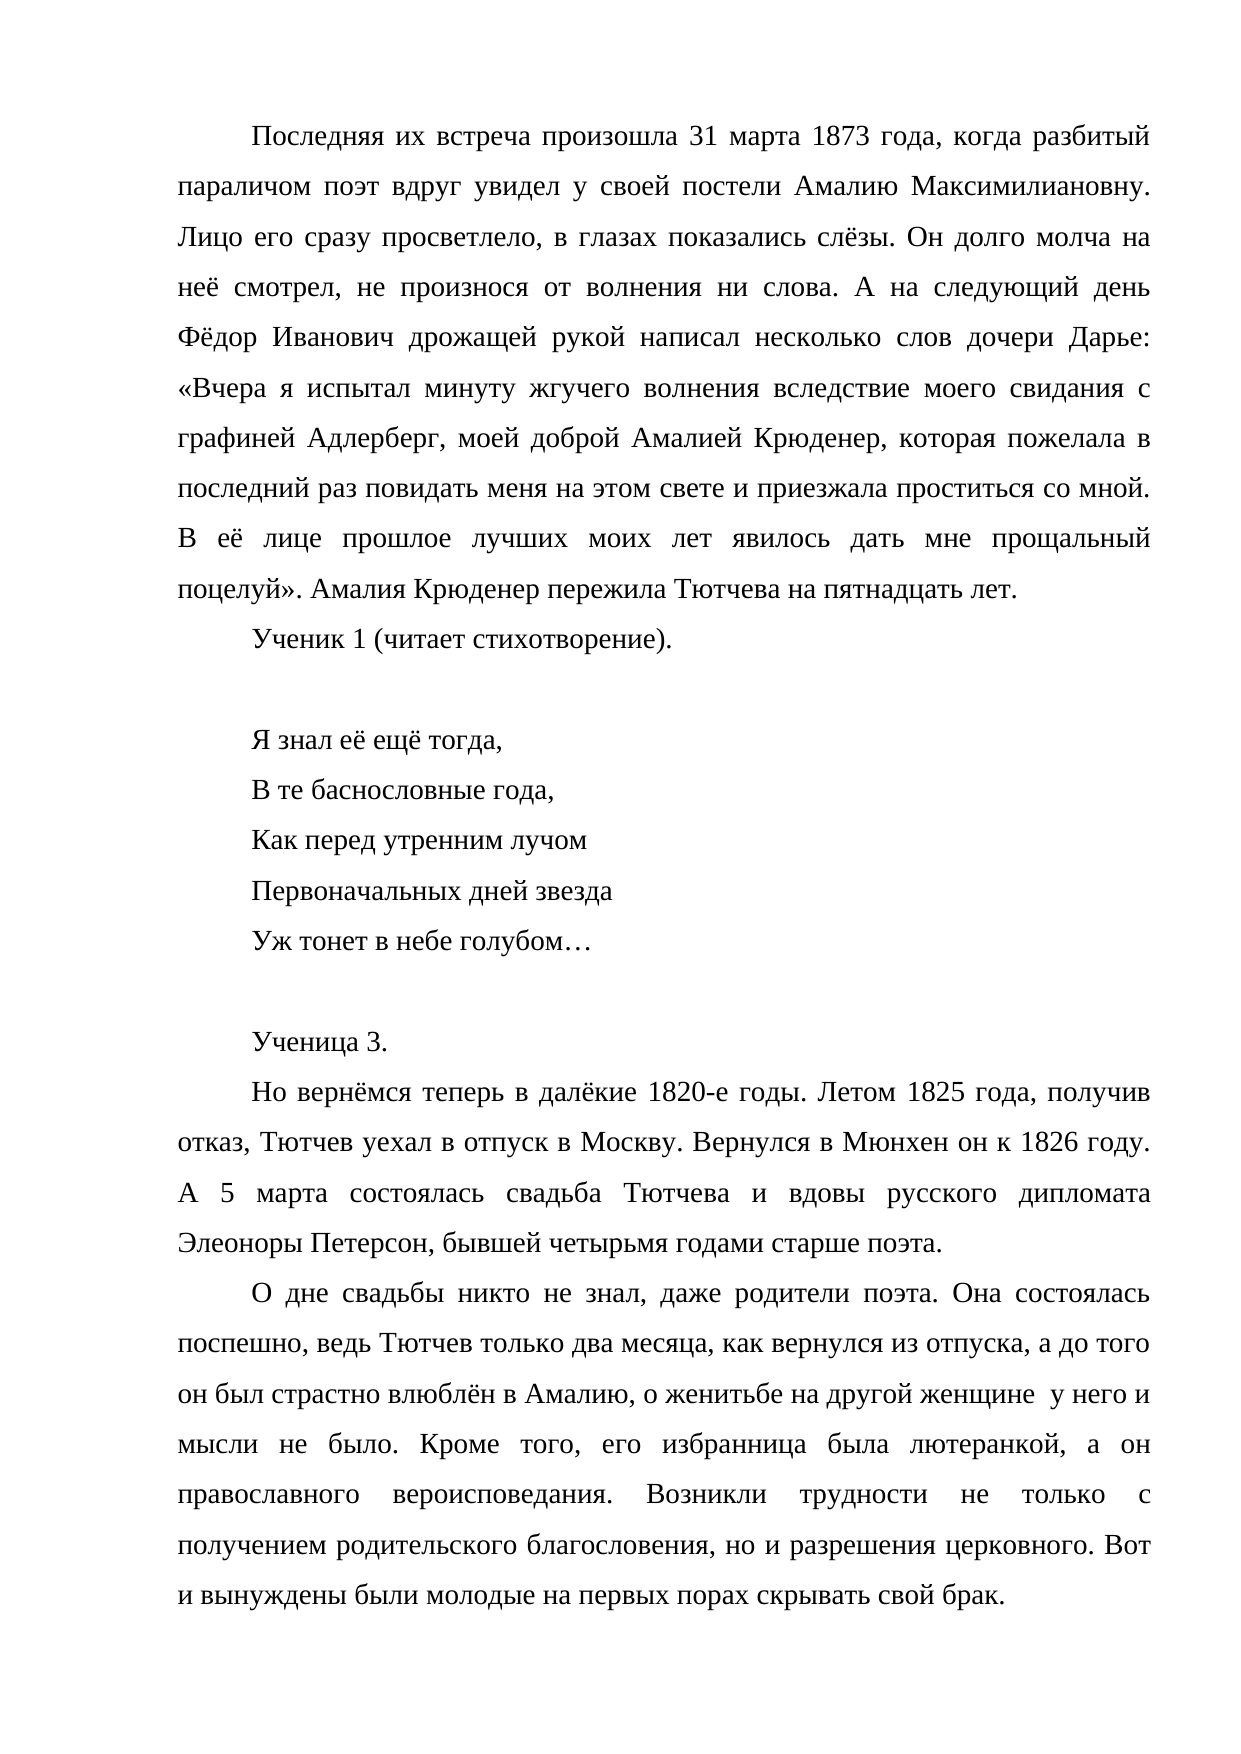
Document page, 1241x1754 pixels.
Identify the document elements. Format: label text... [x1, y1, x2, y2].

text Ученик 1 (читает стихотворение). [177, 621, 1152, 655]
text Ученица 3. [177, 1024, 1152, 1057]
text Уж тонет в небе голубом… [177, 923, 1152, 957]
text В те баснословные года, [177, 772, 1152, 806]
text Первоначальных дней звезда [177, 873, 1152, 906]
text Я знал её ещё тогда, [177, 722, 1152, 755]
text Как перед утренним лучом [177, 822, 1152, 856]
text О дне свадьбы никто не знал, даже родители поэта. Она состоялась поспешно, ведь Тютчев только два месяца, как вернулся из отпуска, а до того он был страстно влюблён в Амалию, о женитьбе на другой женщине у него и мысли не было. Кроме того, его избранница была лютеранкой, а он православного вероисповедания. Возникли трудности не только с получением родительского благословения, но и разрешения церковного. Вот и вынуждены были молодые на первых порах скрывать свой брак. [177, 1275, 1152, 1611]
text Последняя их встреча произошла 31 марта 1873 года, когда разбитый параличом поэт вдруг увидел у своей постели Амалию Максимилиановну. Лицо его сразу просветлело, в глазах показались слёзы. Он долго молча на неё смотрел, не произнося от волнения ни слова. А на следующий день Фёдор Иванович дрожащей рукой написал несколько слов дочери Дарье: «Вчера я испытал минуту жгучего волнения вследствие моего свидания с графиней Адлерберг, моей доброй Амалией Крюденер, которая пожелала в последний раз повидать меня на этом свете и приезжала проститься со мной. В её лице прошлое лучших моих лет явилось дать мне прощальный поцелуй». Амалия Крюденер пережила Тютчева на пятнадцать лет. [177, 118, 1152, 604]
text Но вернёмся теперь в далёкие 1820-е годы. Летом 1825 года, получив отказ, Тютчев уехал в отпуск в Москву. Вернулся в Мюнхен он к 1826 году. А 5 марта состоялась свадьба Тютчева и вдовы русского дипломата Элеоноры Петерсон, бывшей четырьмя годами старше поэта. [177, 1074, 1152, 1258]
